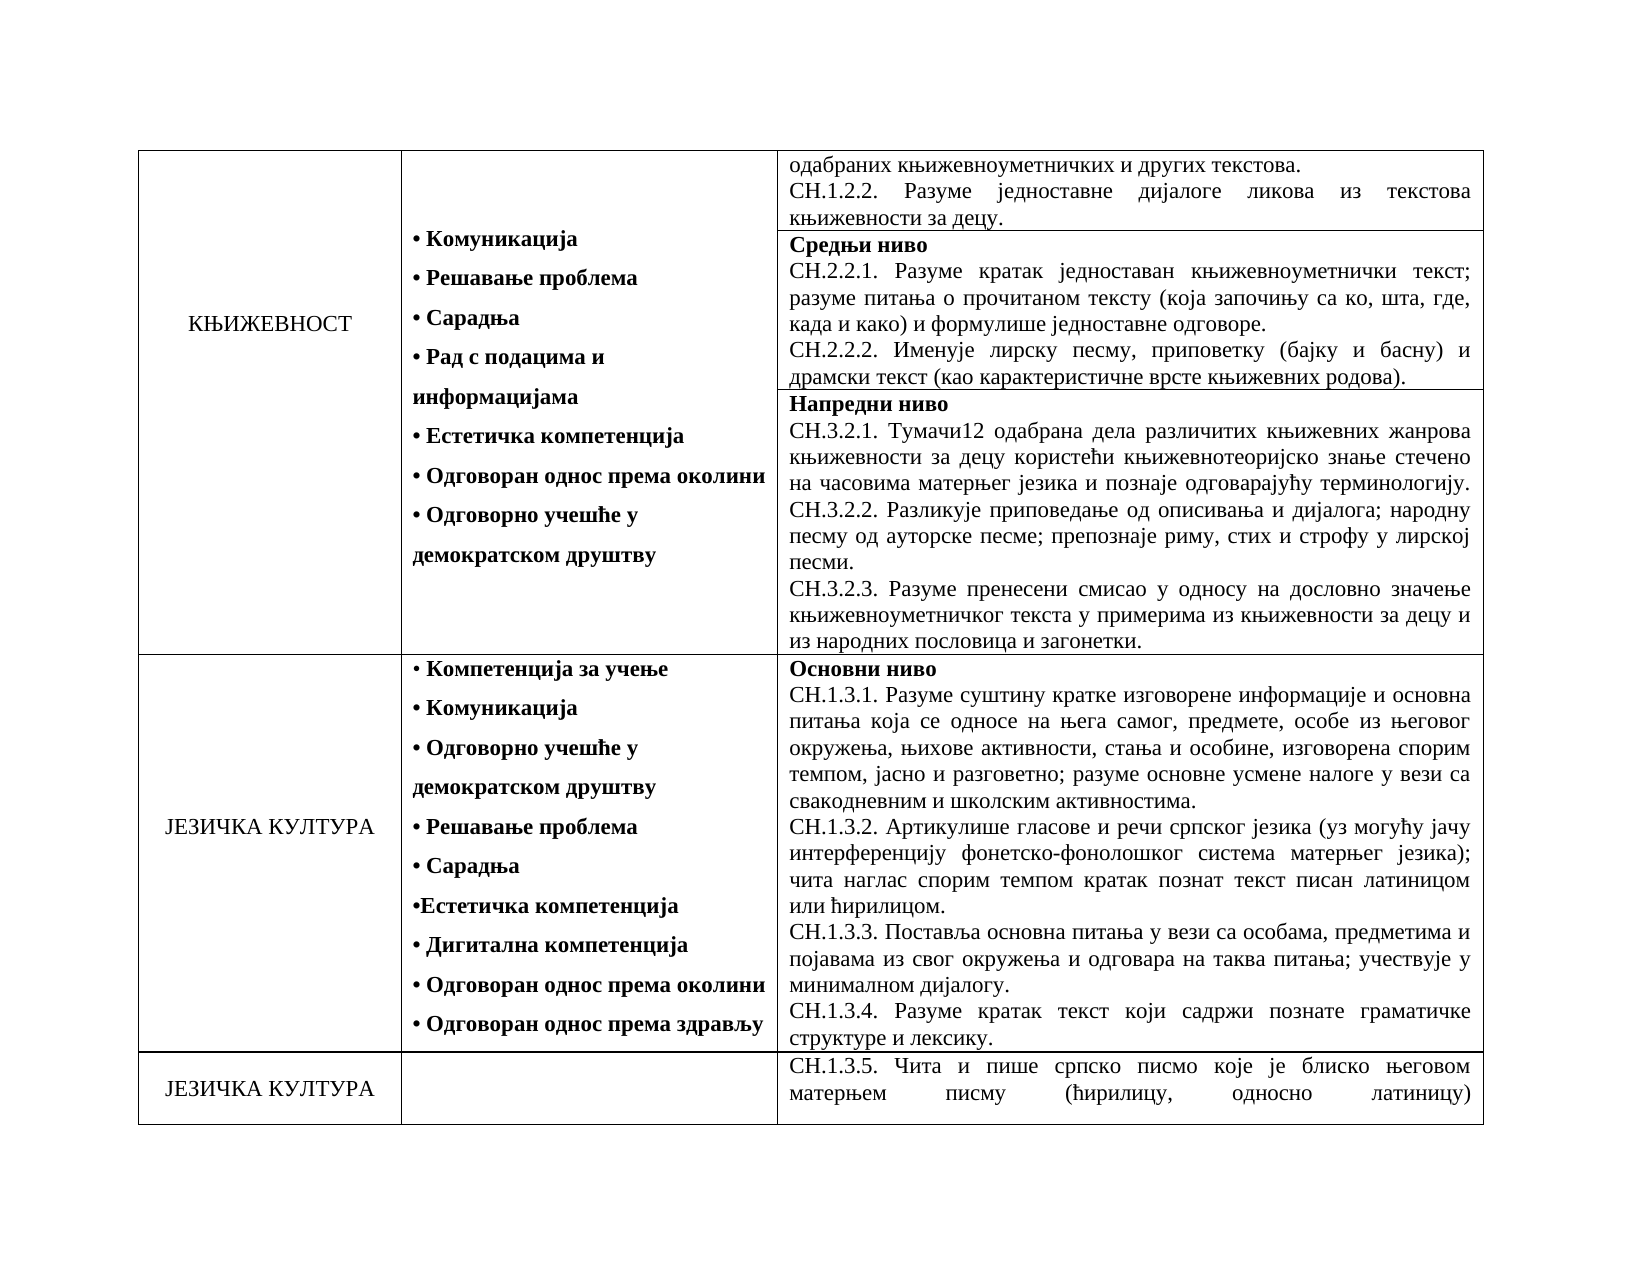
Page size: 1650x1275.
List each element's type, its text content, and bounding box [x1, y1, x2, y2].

table_cell [402, 1053, 777, 1124]
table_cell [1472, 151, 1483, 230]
table_cell КЊИЖЕВНОСТ [139, 151, 401, 654]
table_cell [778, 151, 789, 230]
table_cell ЈЕЗИЧКА КУЛТУРА [139, 1053, 401, 1124]
table_cell • Компетенција за учење • Комуникација • Одговорно учешће у демократском друштву • Решавање проблема • Сарадња •Естетичка компетенција • Дигитална компетенција • Одговоран однос према околини • Одговоран однос према здрављу [402, 655, 777, 1051]
table_cell Напредни ниво СН.3.2.1. Тумачи12 одабрана дела различитих књижевних жанрова књижевности за децу користећи књижевнотеоријско знање стечено на часовима матерњег језика и познаје одговарајућу терминологију. СН.3.2.2. Разликује приповедање од описивања и дијалога; народну песму од ауторске песме; препознаје риму, стих и строфу у лирској песми. СН.3.2.3. Разуме пренесени смисао у односу на дословно значење књижевноуметничког текста у примерима из књижевности за децу и из народних пословица и загонетки. [778, 390, 1483, 654]
table_cell Основни ниво СН.1.3.1. Разуме суштину кратке изговорене информације и основна питања која се односе на њега самог, предмете, особе из његовог окружења, њихове активности, стања и особине, изговорена спорим темпом, јасно и разговетно; разуме основне усмене налоге у вези са свакодневним и школским активностима. СН.1.3.2. Артикулише гласове и речи српског језика (уз могућу јачу интерференцију фонетско-фонолошког система матерњег језика); чита наглас спорим темпом кратак познат текст писан латиницом или ћирилицом. СН.1.3.3. Поставља основна питања у вези са особама, предметима и појавама из свог окружења и одговара на таква питања; учествује у минималном дијалогу. СН.1.3.4. Разуме кратак текст који садржи познате граматичке структуре и лексику. [778, 655, 1483, 1051]
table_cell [402, 151, 777, 654]
table_cell ЈЕЗИЧКА КУЛТУРА [139, 655, 401, 1051]
table_cell Средњи ниво СН.2.2.1. Разуме кратак једноставан књижевноуметнички текст; разуме питања о прочитаном тексту (која започињу са ко, шта, где, када и како) и формулише једноставне одговоре. СН.2.2.2. Именује лирску песму, приповетку (бајку и басну) и драмски текст (као карактеристичне врсте књижевних родова). [778, 231, 1483, 389]
